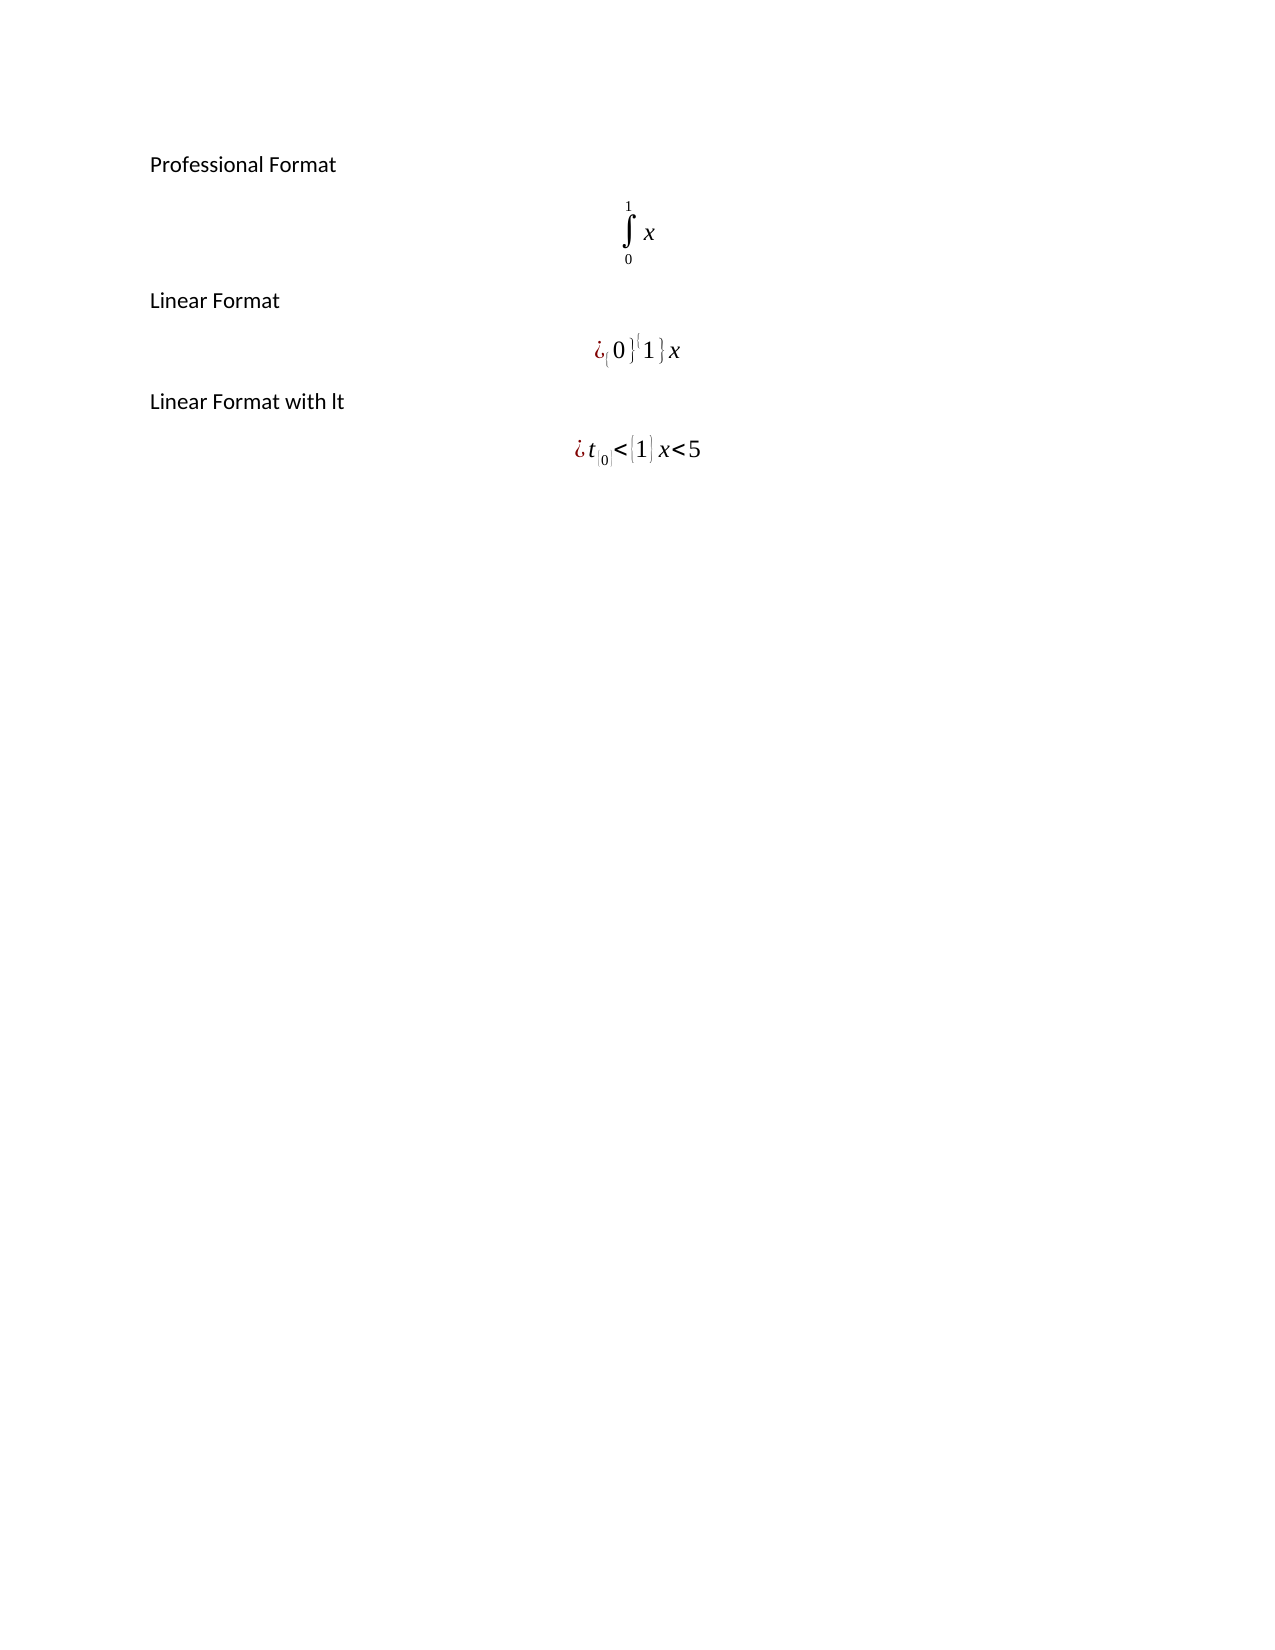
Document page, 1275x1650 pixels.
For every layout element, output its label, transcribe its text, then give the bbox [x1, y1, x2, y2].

text Linear Format [150, 286, 1125, 314]
text Professional Format [150, 150, 1125, 178]
text Linear Format with lt [150, 387, 1125, 415]
